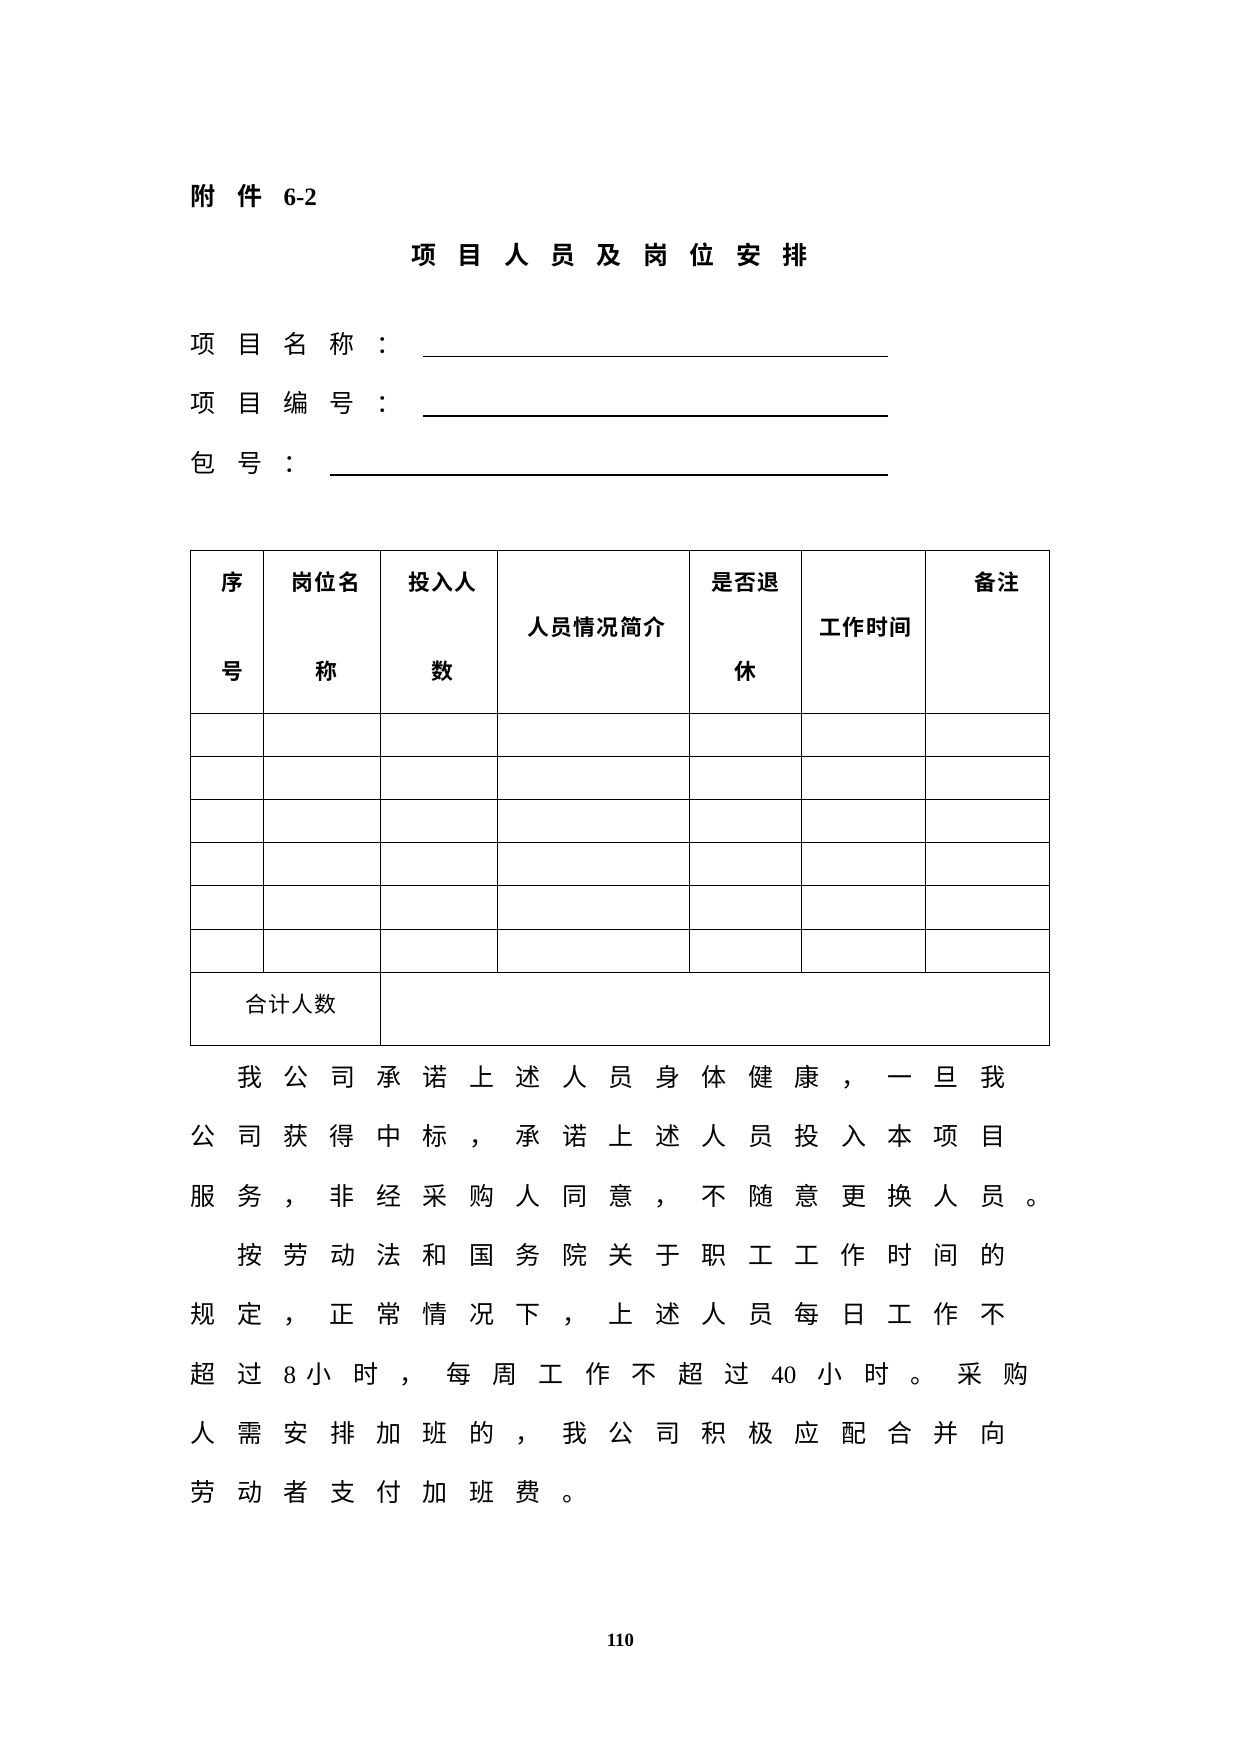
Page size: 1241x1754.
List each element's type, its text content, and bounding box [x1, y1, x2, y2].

table_cell [690, 843, 801, 885]
text 包号： [190, 432, 1050, 491]
table_cell [264, 843, 380, 885]
text 附件6-2 [190, 164, 1050, 224]
table_cell [191, 757, 263, 799]
table_cell [498, 757, 689, 799]
text 项目人员及岗位安排 [190, 224, 1050, 283]
table_cell [926, 886, 1049, 928]
table_header 序号 [191, 551, 263, 712]
table_cell [802, 930, 925, 972]
table_cell [191, 843, 263, 885]
table_cell [690, 930, 801, 972]
text 我公司承诺上述人员身体健康，一旦我公司获得中标，承诺上述人员投入本项目服务，非经采购人同意，不随意更换人员。 [190, 1046, 1050, 1224]
table_cell [264, 930, 380, 972]
table_cell [498, 843, 689, 885]
table_header 投入人数 [381, 551, 497, 712]
table_cell [381, 930, 497, 972]
table_cell [926, 930, 1049, 972]
table_cell [802, 843, 925, 885]
table_cell [802, 714, 925, 756]
table_cell [381, 714, 497, 756]
table_cell [802, 757, 925, 799]
table_cell [264, 800, 380, 842]
table_cell [690, 886, 801, 928]
table_cell [381, 800, 497, 842]
table_cell [264, 757, 380, 799]
table_cell [926, 843, 1049, 885]
table_cell [381, 973, 1049, 1045]
table_cell [498, 714, 689, 756]
table_cell [264, 886, 380, 928]
table_cell [191, 930, 263, 972]
table_header 是否退休 [690, 551, 801, 712]
table_header 备注 [926, 551, 1049, 712]
table_cell [498, 800, 689, 842]
table_cell [690, 757, 801, 799]
table_header 工作时间 [802, 551, 925, 712]
table_cell [926, 800, 1049, 842]
text 项目名称： [190, 313, 1050, 372]
table_cell [381, 843, 497, 885]
table_cell [498, 886, 689, 928]
table_cell 合计人数 [191, 973, 380, 1045]
table_header 人员情况简介 [498, 551, 689, 712]
table_cell [690, 800, 801, 842]
text 按劳动法和国务院关于职工工作时间的规定，正常情况下，上述人员每日工作不超过8小时，每周工作不超过40小时。采购人需安排加班的，我公司积极应配合并向劳动者支付加班费。 [190, 1224, 1050, 1521]
table_cell [926, 757, 1049, 799]
table_cell [191, 714, 263, 756]
text 项目编号： [190, 372, 1050, 432]
table_cell [690, 714, 801, 756]
table_cell [191, 886, 263, 928]
table_cell [381, 757, 497, 799]
table_cell [191, 800, 263, 842]
table_cell [498, 930, 689, 972]
table_cell [926, 714, 1049, 756]
table_cell [381, 886, 497, 928]
table_cell [802, 800, 925, 842]
table_cell [802, 886, 925, 928]
table_header 岗位名称 [264, 551, 380, 712]
table_cell [264, 714, 380, 756]
